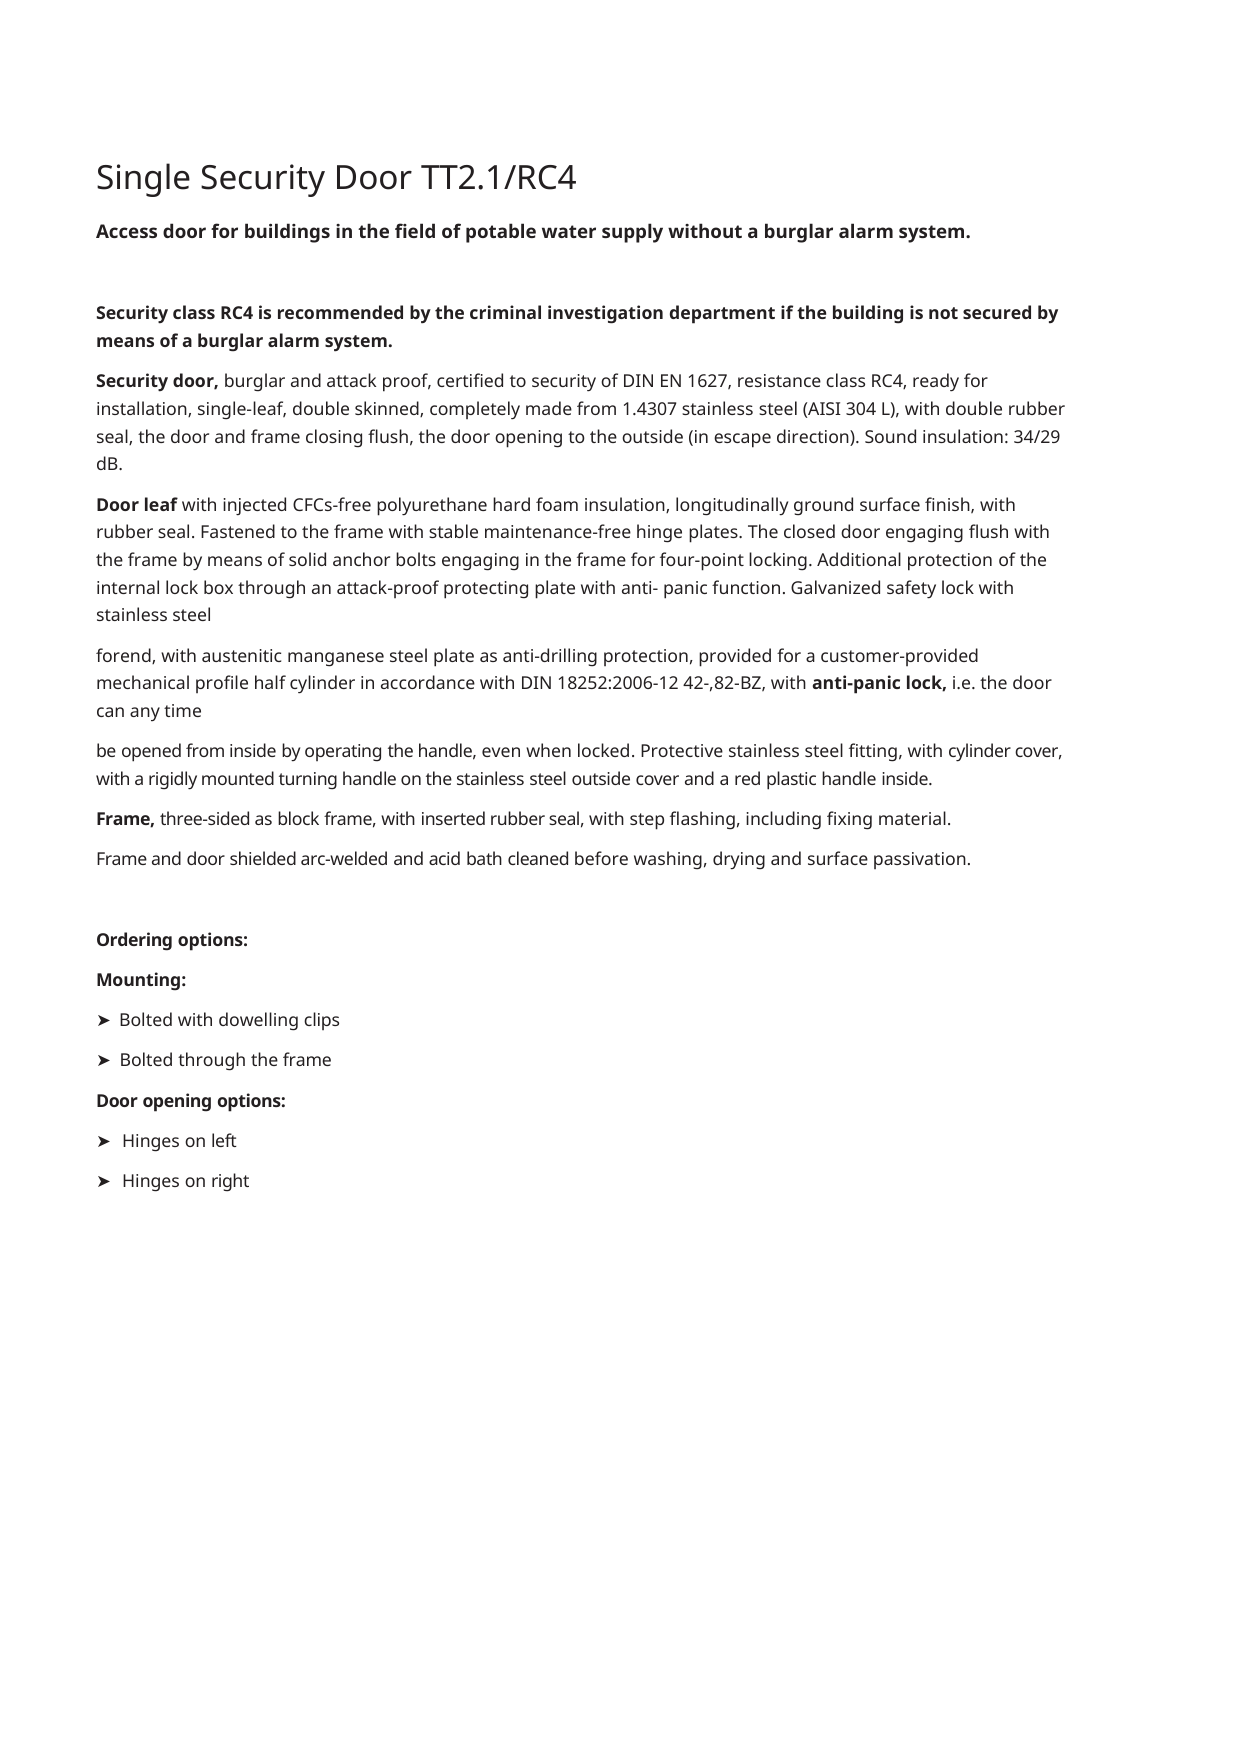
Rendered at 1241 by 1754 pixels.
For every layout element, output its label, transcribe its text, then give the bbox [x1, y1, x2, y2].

text ➤ Bolted with dowelling clips [96, 1008, 1070, 1032]
text ➤ Hinges on right [96, 1168, 1070, 1193]
text ➤ Bolted through the frame [96, 1048, 1070, 1072]
text ➤ Hinges on left [96, 1128, 1070, 1152]
subtitle Door opening options: [96, 1088, 1070, 1112]
text Frame and door shielded arc-welded and acid bath cleaned before washing, drying and surface passivation. [96, 847, 1070, 871]
subtitle Single Security Door TT2.1/RC4 [96, 154, 1070, 199]
text be opened from inside by operating the handle, even when locked. Protective stainless steel fitting, with cylinder cover, with a rigidly mounted turning handle on the stainless steel outside cover and a red plastic handle inside. [96, 739, 1070, 791]
subtitle Security class RC4 is recommended by the criminal investigation department if the building is not secured by means of a burglar alarm system. [96, 301, 1070, 353]
subtitle Ordering options: [96, 927, 1070, 951]
text forend, with austenitic manganese steel plate as anti-drilling protection, provided for a customer-provided mechanical profile half cylinder in accordance with DIN 18252:2006-12 42-,82-BZ, with anti-panic lock, i.e. the door can any time [96, 643, 1070, 723]
subtitle Access door for buildings in the field of potable water supply without a burglar alarm system. [96, 219, 1070, 244]
text Frame, three-sided as block frame, with inserted rubber seal, with step flashing, including fixing material. [96, 807, 1070, 831]
text Security door, burglar and attack proof, certified to security of DIN EN 1627, resistance class RC4, ready for installation, single-leaf, double skinned, completely made from 1.4307 stainless steel (AISI 304 L), with double rubber seal, the door and frame closing flush, the door opening to the outside (in escape direction). Sound insulation: 34/29 dB. [96, 369, 1070, 476]
text Mounting: [96, 967, 1070, 992]
text Door leaf with injected CFCs-free polyurethane hard foam insulation, longitudinally ground surface finish, with rubber seal. Fastened to the frame with stable maintenance-free hinge plates. The closed door engaging flush with the frame by means of solid anchor bolts engaging in the frame for four-point locking. Additional protection of the internal lock box through an attack-proof protecting plate with anti- panic function. Galvanized safety lock with stainless steel [96, 492, 1070, 627]
